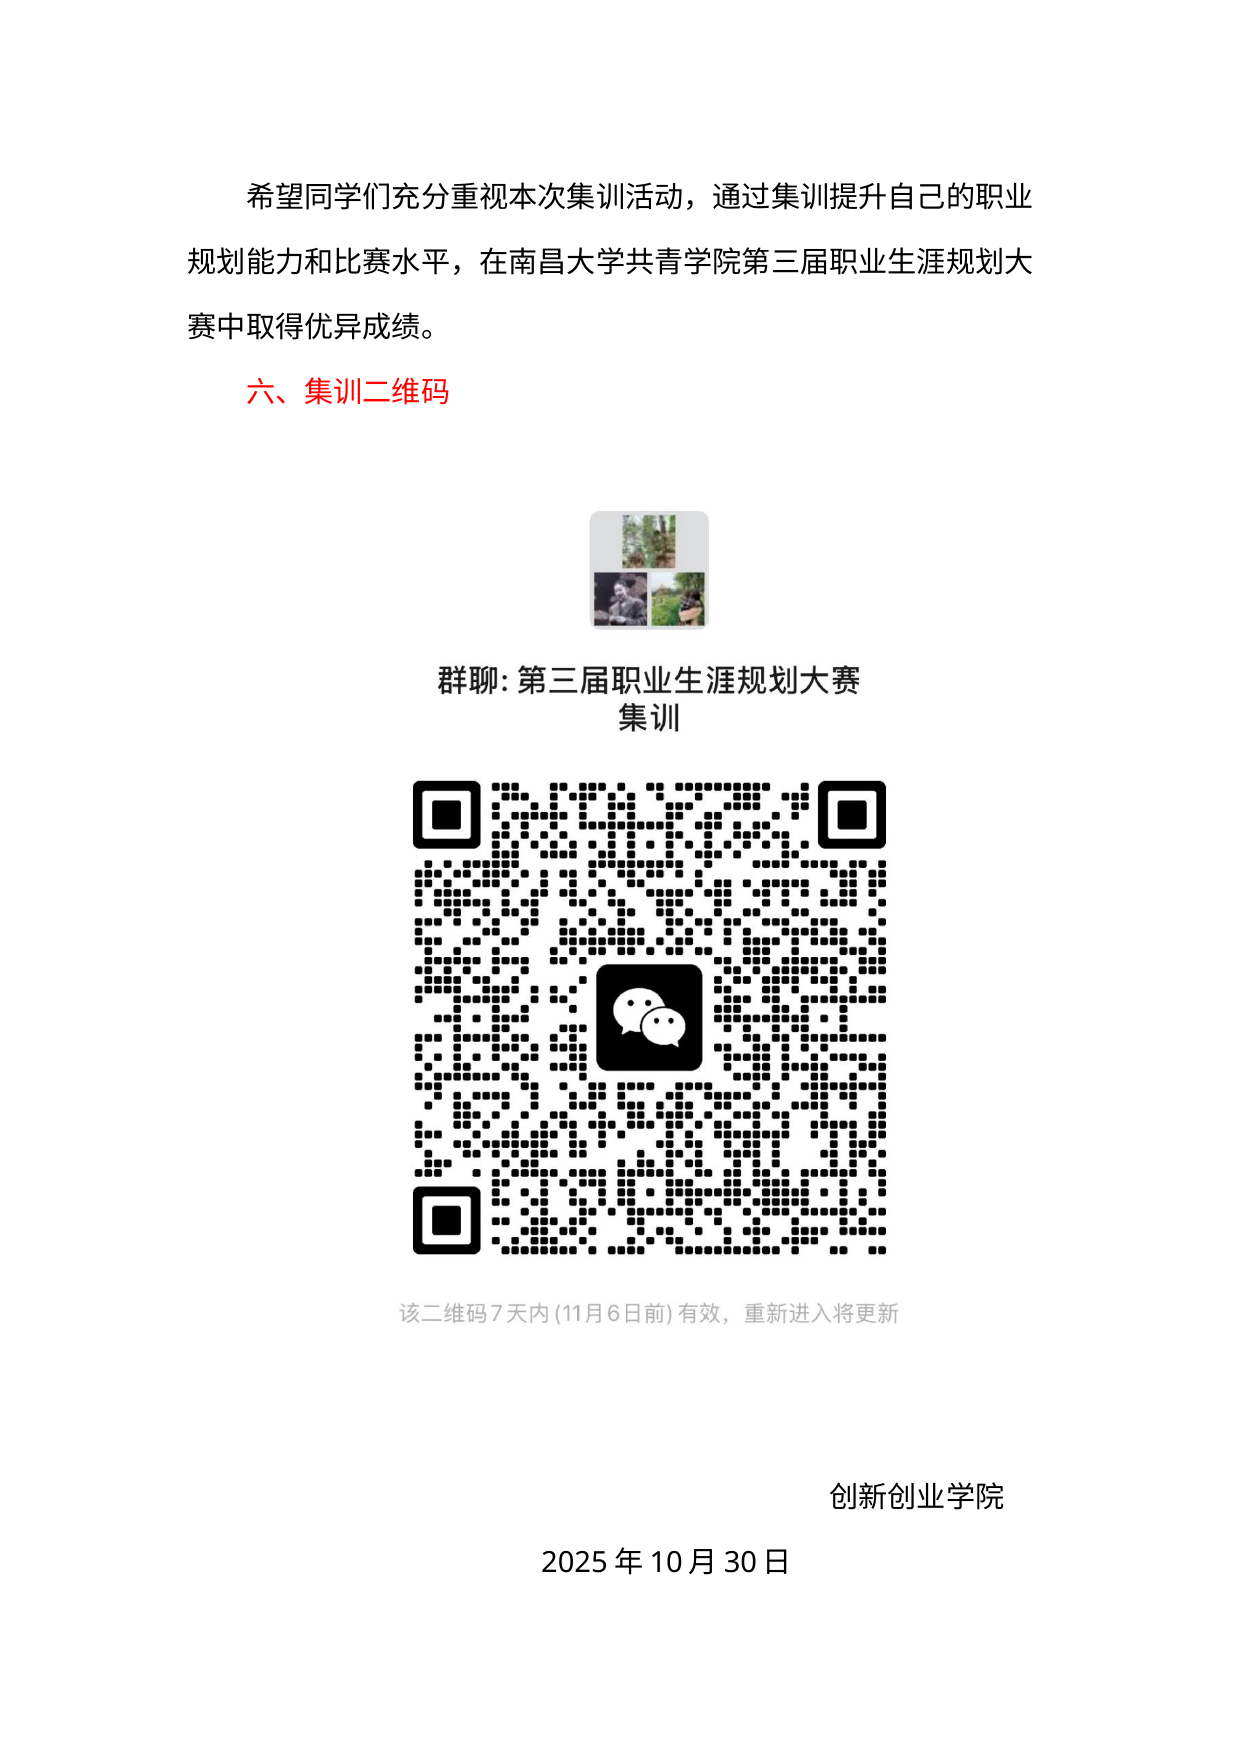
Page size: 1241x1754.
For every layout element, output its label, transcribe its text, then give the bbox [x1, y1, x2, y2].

text 希望同学们充分重视本次集训活动，通过集训提升自己的职业规划能力和比赛水平，在南昌大学共青学院第三届职业生涯规划大赛中取得优异成绩。 [187, 162, 1053, 357]
text 2025年10月30日 [187, 1527, 1053, 1592]
picture [323, 422, 975, 1416]
text 创新创业学院 [187, 1462, 1053, 1527]
text 六、集训二维码 [187, 357, 1053, 422]
